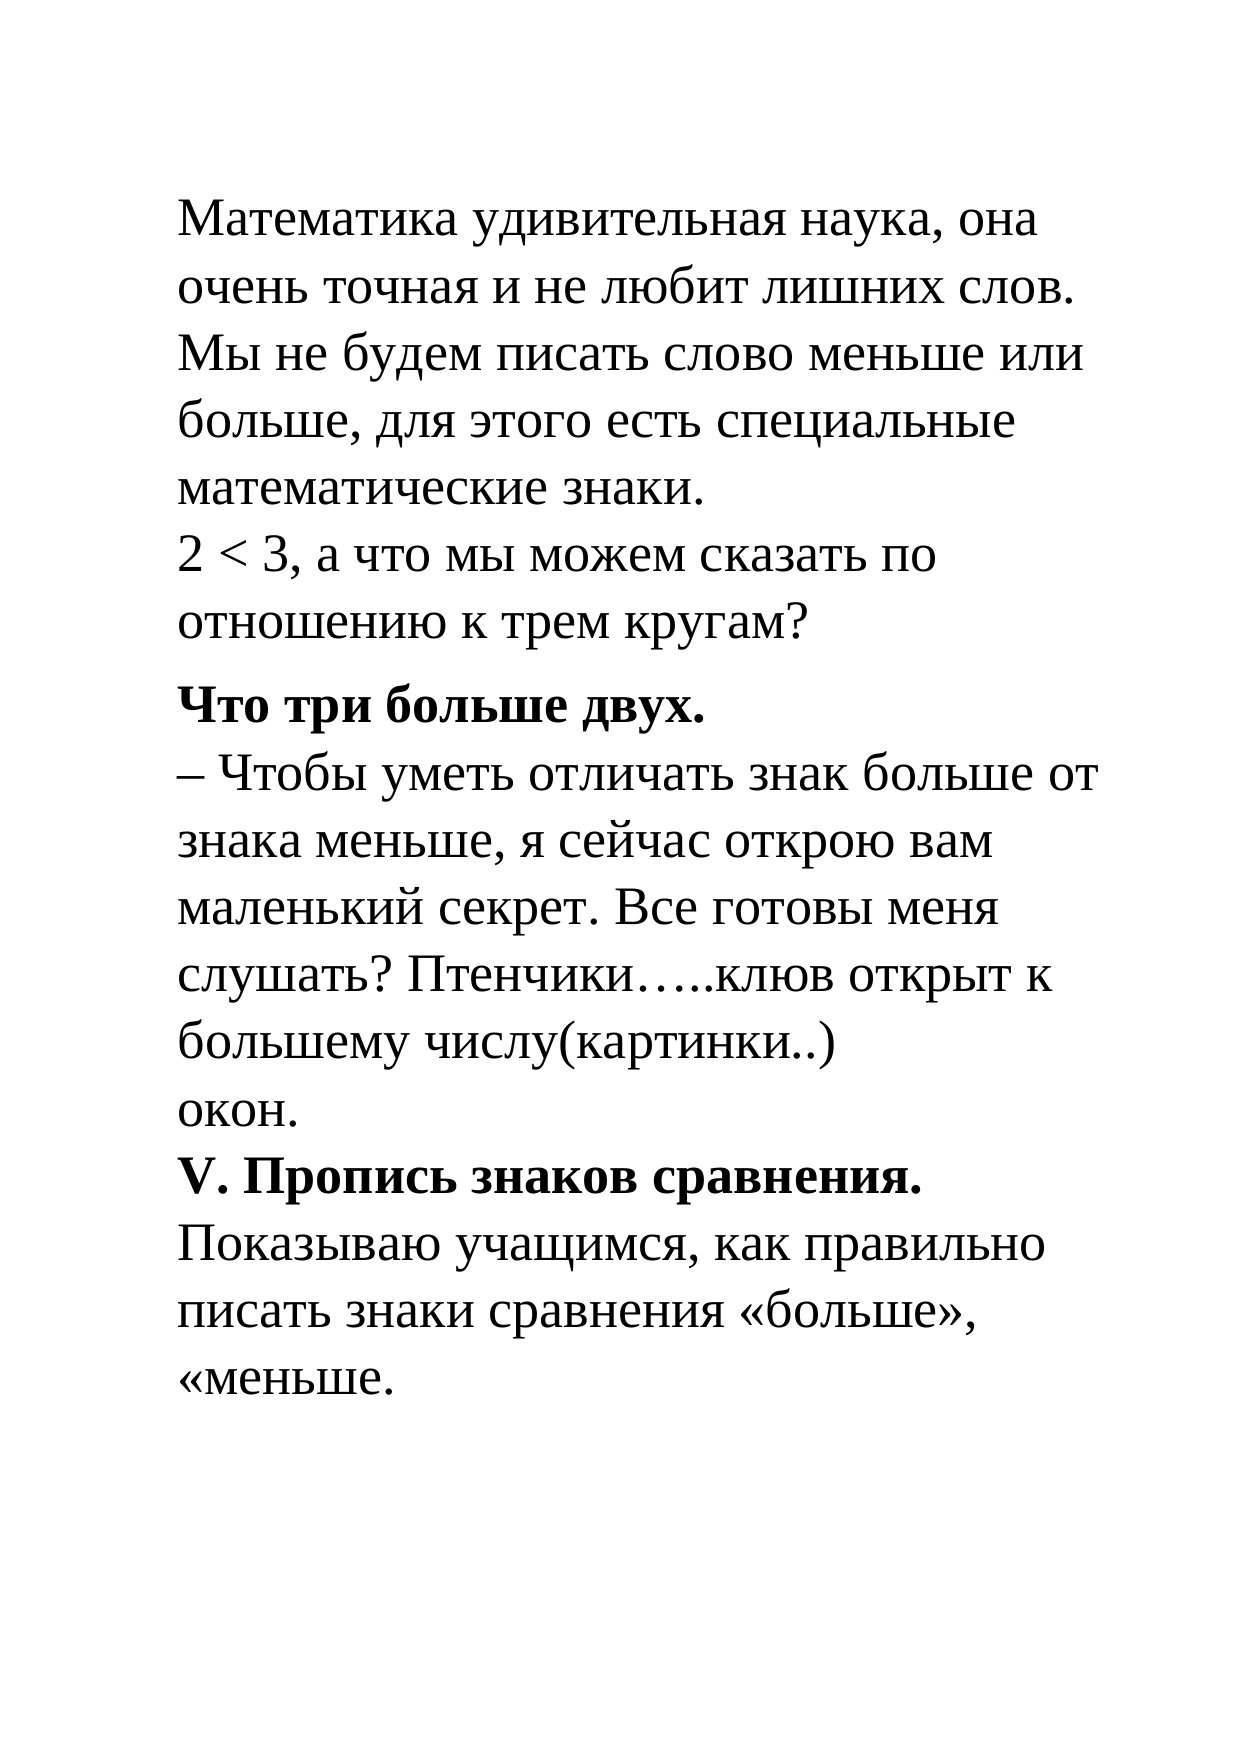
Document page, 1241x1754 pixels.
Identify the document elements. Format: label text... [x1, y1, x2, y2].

text Что три больше двух. – Чтобы уметь отличать знак больше от знака меньше, я сейчас открою вам маленький секрет. Все готовы меня слушать? Птенчики…..клюв открыт к большему числу(картинки..) окон. V. Пропись знаков сравнения. Показываю учащимся, как правильно писать знаки сравнения «больше», «меньше. [177, 672, 1152, 1406]
text Математика удивительная наука, она очень точная и не любит лишних слов. Мы не будем писать слово меньше или больше, для этого есть специальные математические знаки. 2 < 3, а что мы можем сказать по отношению к трем кругам? [177, 118, 1152, 651]
